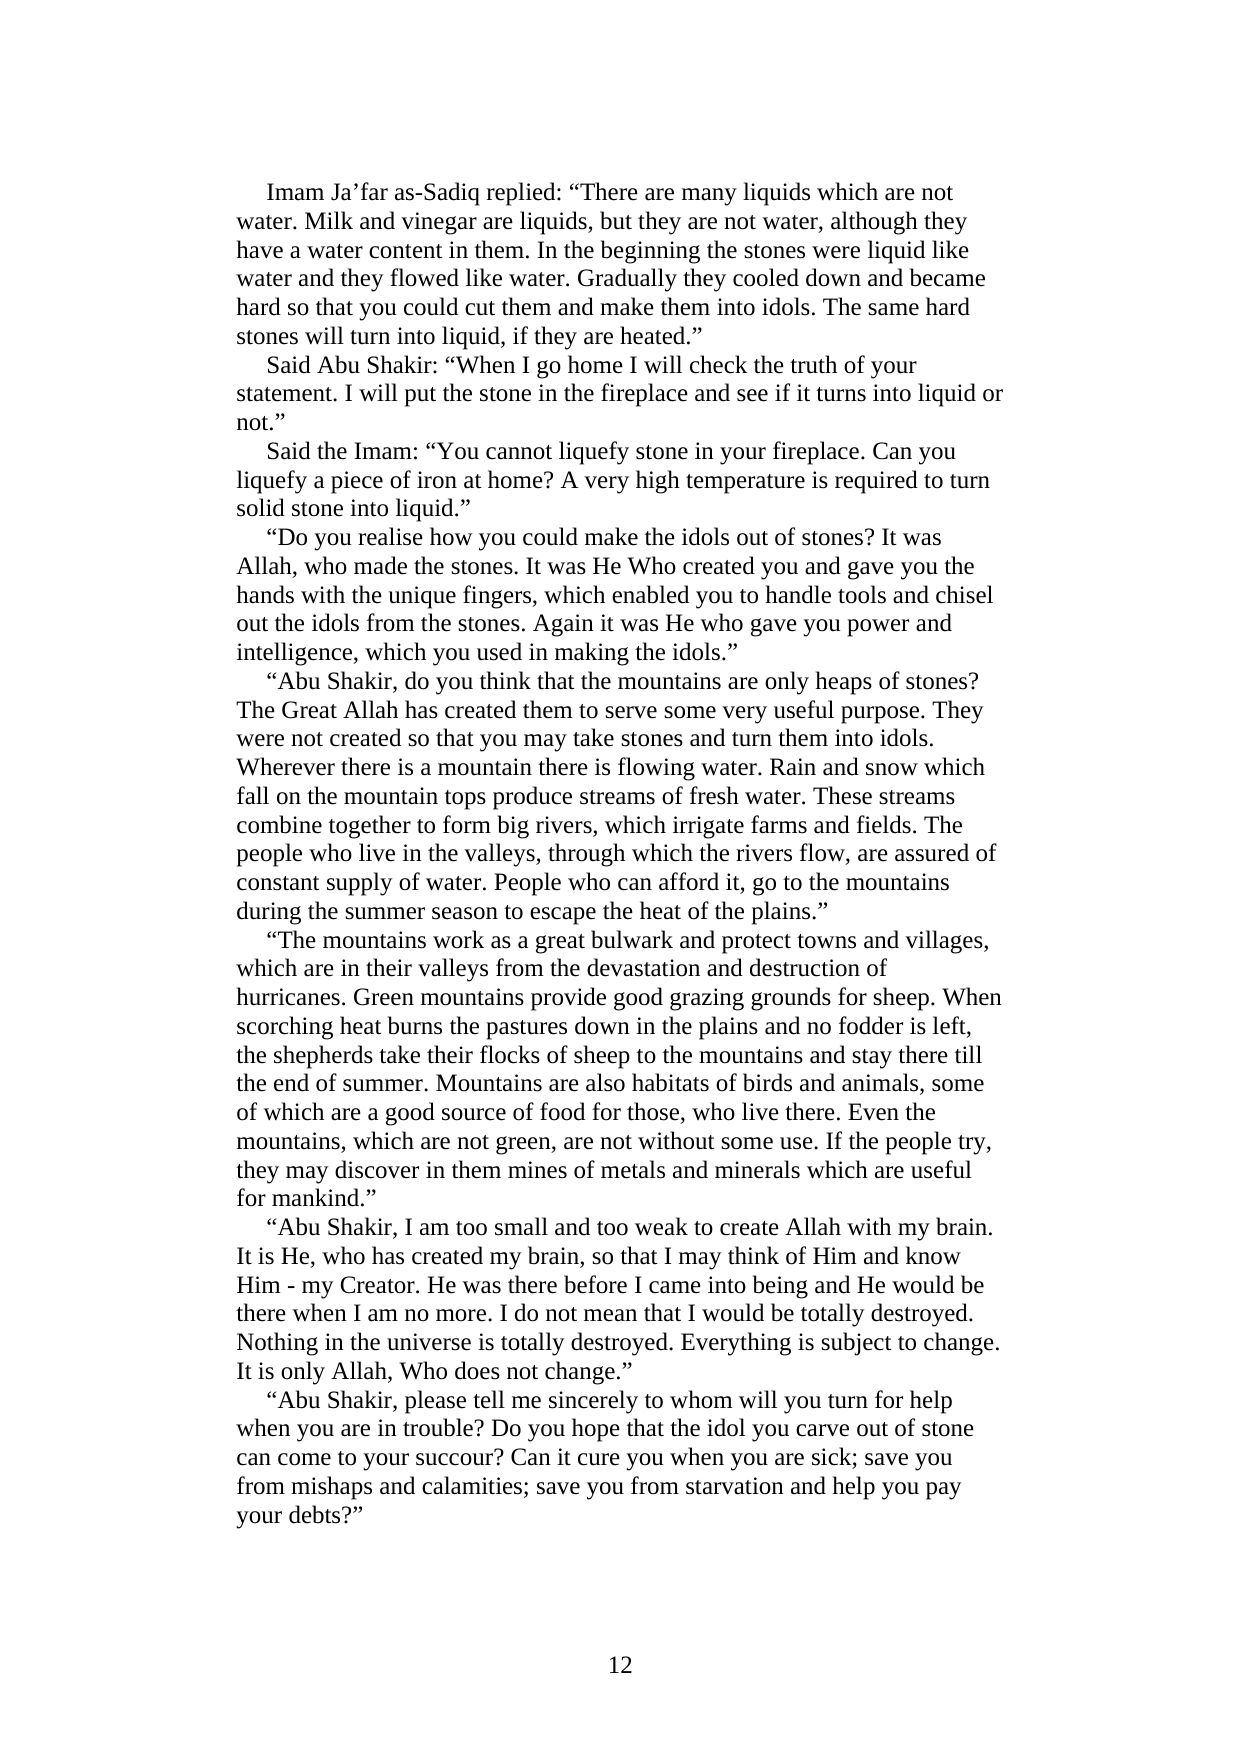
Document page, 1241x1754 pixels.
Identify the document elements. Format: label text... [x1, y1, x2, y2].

text “Abu Shakir, do you think that the mountains are only heaps of stones? The Great Allah has created them to serve some very useful purpose. They were not created so that you may take stones and turn them into idols. Wherever there is a mountain there is flowing water. Rain and snow which fall on the mountain tops produce streams of fresh water. These streams combine together to form big rivers, which irrigate farms and fields. The people who live in the valleys, through which the rivers flow, are assured of constant supply of water. People who can afford it, go to the mountains during the summer season to escape the heat of the plains.” [236, 666, 1004, 925]
text “The mountains work as a great bulwark and protect towns and villages, which are in their valleys from the devastation and destruction of hurricanes. Green mountains provide good grazing grounds for sheep. When scorching heat burns the pastures down in the plains and no fodder is left, the shepherds take their flocks of sheep to the mountains and stay there till the end of summer. Mountains are also habitats of birds and animals, some of which are a good source of food for those, who live there. Even the mountains, which are not green, are not without some use. If the people try, they may discover in them mines of metals and minerals which are useful for mankind.” [236, 925, 1004, 1212]
text Imam Ja’far as-Sadiq replied: “There are many liquids which are not water. Milk and vinegar are liquids, but they are not water, although they have a water content in them. In the beginning the stones were liquid like water and they flowed like water. Gradually they cooled down and became hard so that you could cut them and make them into idols. The same hard stones will turn into liquid, if they are heated.” [236, 177, 1004, 350]
text “Do you realise how you could make the idols out of stones? It was Allah, who made the stones. It was He Who created you and gave you the hands with the unique fingers, which enabled you to handle tools and chisel out the idols from the stones. Again it was He who gave you power and intelligence, which you used in making the idols.” [236, 522, 1004, 666]
text Said the Imam: “You cannot liquefy stone in your fireplace. Can you liquefy a piece of iron at home? A very high temperature is required to turn solid stone into liquid.” [236, 436, 1004, 522]
text “Abu Shakir, please tell me sincerely to whom will you turn for help when you are in trouble? Do you hope that the idol you carve out of stone can come to your succour? Can it cure you when you are sick; save you from mishaps and calamities; save you from starvation and help you pay your debts?” [236, 1385, 1004, 1528]
text “Abu Shakir, I am too small and too weak to create Allah with my brain. It is He, who has created my brain, so that I may think of Him and know Him - my Creator. He was there before I came into being and He would be there when I am no more. I do not mean that I would be totally destroyed. Nothing in the universe is totally destroyed. Everything is subject to change. It is only Allah, Who does not change.” [236, 1212, 1004, 1385]
text Said Abu Shakir: “When I go home I will check the truth of your statement. I will put the stone in the fireplace and see if it turns into liquid or not.” [236, 350, 1004, 436]
